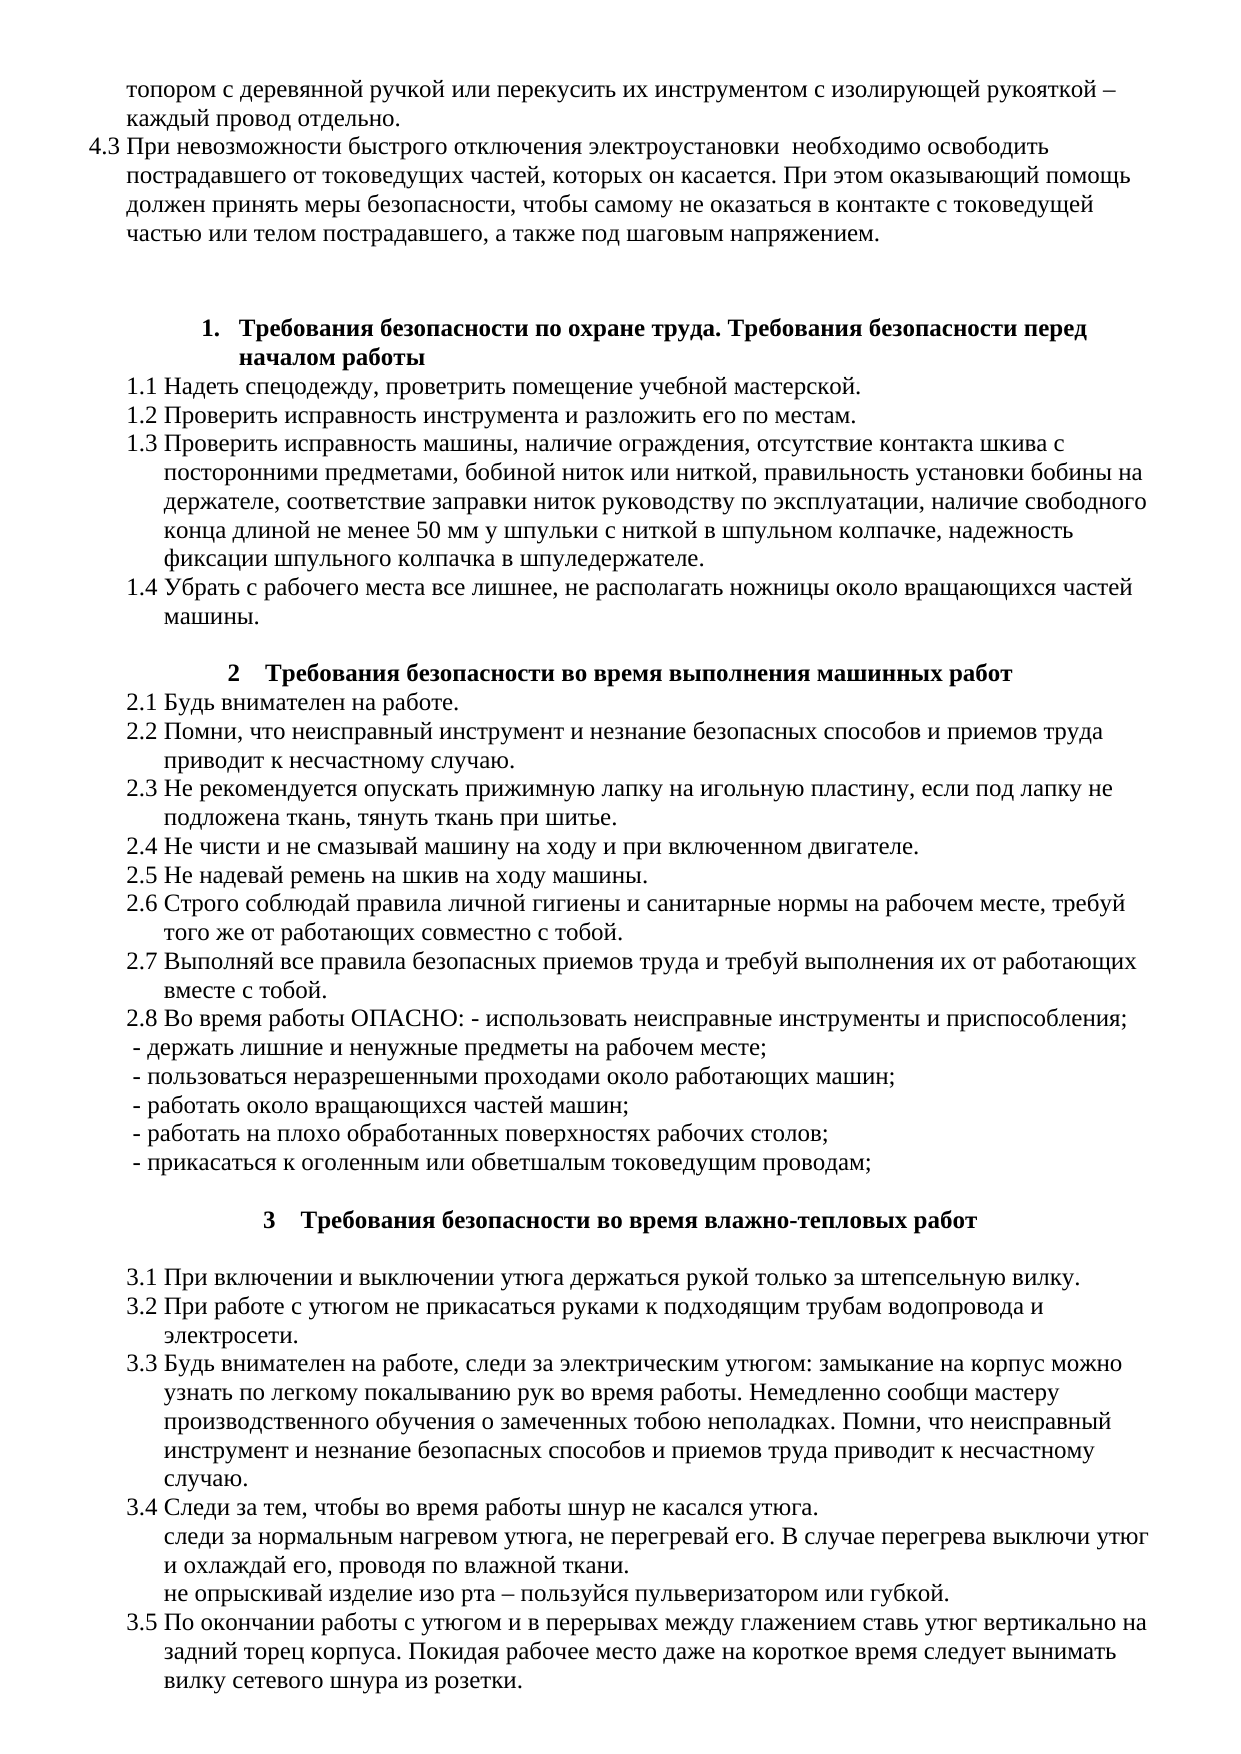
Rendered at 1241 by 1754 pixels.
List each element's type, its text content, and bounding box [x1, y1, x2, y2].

list При включении и выключении утюга держаться рукой только за штепсельную вилку. [126, 1262, 1152, 1291]
list Во время работы ОПАСНО: - использовать неисправные инструменты и приспособления; [126, 1003, 1152, 1032]
text - пользоваться неразрешенными проходами около работающих машин; [89, 1061, 1152, 1090]
list Следи за тем, чтобы во время работы шнур не касался утюга. [126, 1492, 1152, 1521]
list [89, 74, 1152, 131]
list Требования безопасности во время влажно-тепловых работ [89, 1205, 1152, 1233]
list При работе с утюгом не прикасаться руками к подходящим трубам водопровода и электросети. [126, 1291, 1152, 1348]
list Будь внимателен на работе. [126, 687, 1152, 716]
list Помни, что неисправный инструмент и незнание безопасных способов и приемов труда приводит к несчастному случаю. [126, 716, 1152, 773]
list Выполняй все правила безопасных приемов труда и требуй выполнения их от работающих вместе с тобой. [126, 946, 1152, 1003]
list Будь внимателен на работе, следи за электрическим утюгом: замыкание на корпус можно узнать по легкому покалыванию рук во время работы. Немедленно сообщи мастеру производственного обучения о замеченных тобою неполадках. Помни, что неисправный инструмент и незнание безопасных способов и приемов труда приводит к несчастному случаю. [126, 1348, 1152, 1492]
list Не надевай ремень на шкив на ходу машины. [126, 860, 1152, 888]
list Требования безопасности во время выполнения машинных работ [89, 658, 1152, 687]
list Надеть спецодежду, проветрить помещение учебной мастерской. [126, 371, 1152, 400]
text не опрыскивай изделие изо рта – пользуйся пульверизатором или губкой. [164, 1578, 1152, 1607]
list Проверить исправность машины, наличие ограждения, отсутствие контакта шкива с посторонними предметами, бобиной ниток или ниткой, правильность установки бобины на держателе, соответствие заправки ниток руководству по эксплуатации, наличие свободного конца длиной не менее у шпульки с ниткой в шпульном колпачке, надежность фиксации шпульного колпачка в шпуледержателе. [126, 428, 1152, 572]
list Убрать с рабочего места все лишнее, не располагать ножницы около вращающихся частей машины. [126, 572, 1152, 630]
list Не чисти и не смазывай машину на ходу и при включенном двигателе. [126, 831, 1152, 860]
text - держать лишние и ненужные предметы на рабочем месте; [89, 1032, 1152, 1061]
text - прикасаться к оголенным или обветшалым токоведущим проводам; [89, 1147, 1152, 1176]
list Не рекомендуется опускать прижимную лапку на игольную пластину, если под лапку не подложена ткань, тянуть ткань при шитье. [126, 773, 1152, 831]
text следи за нормальным нагревом утюга, не перегревай его. В случае перегрева выключи утюг и охлаждай его, проводя по влажной ткани. [164, 1521, 1152, 1578]
list Требования безопасности по охране труда. Требования безопасности перед началом работы [201, 313, 1152, 371]
list Проверить исправность инструмента и разложить его по местам. [126, 400, 1152, 428]
list При невозможности быстрого отключения электроустановки необходимо освободить пострадавшего от токоведущих частей, которых он касается. При этом оказывающий помощь должен принять меры безопасности, чтобы самому не оказаться в контакте с токоведущей частью или телом пострадавшего, а также под шаговым напряжением. [89, 131, 1152, 246]
list Строго соблюдай правила личной гигиены и санитарные нормы на рабочем месте, требуй того же от работающих совместно с тобой. [126, 888, 1152, 946]
text - работать на плохо обработанных поверхностях рабочих столов; [89, 1118, 1152, 1147]
text - работать около вращающихся частей машин; [89, 1090, 1152, 1118]
list По окончании работы с утюгом и в перерывах между глажением ставь утюг вертикально на задний торец корпуса. Покидая рабочее место даже на короткое время следует вынимать вилку сетевого шнура из розетки. [126, 1607, 1152, 1693]
